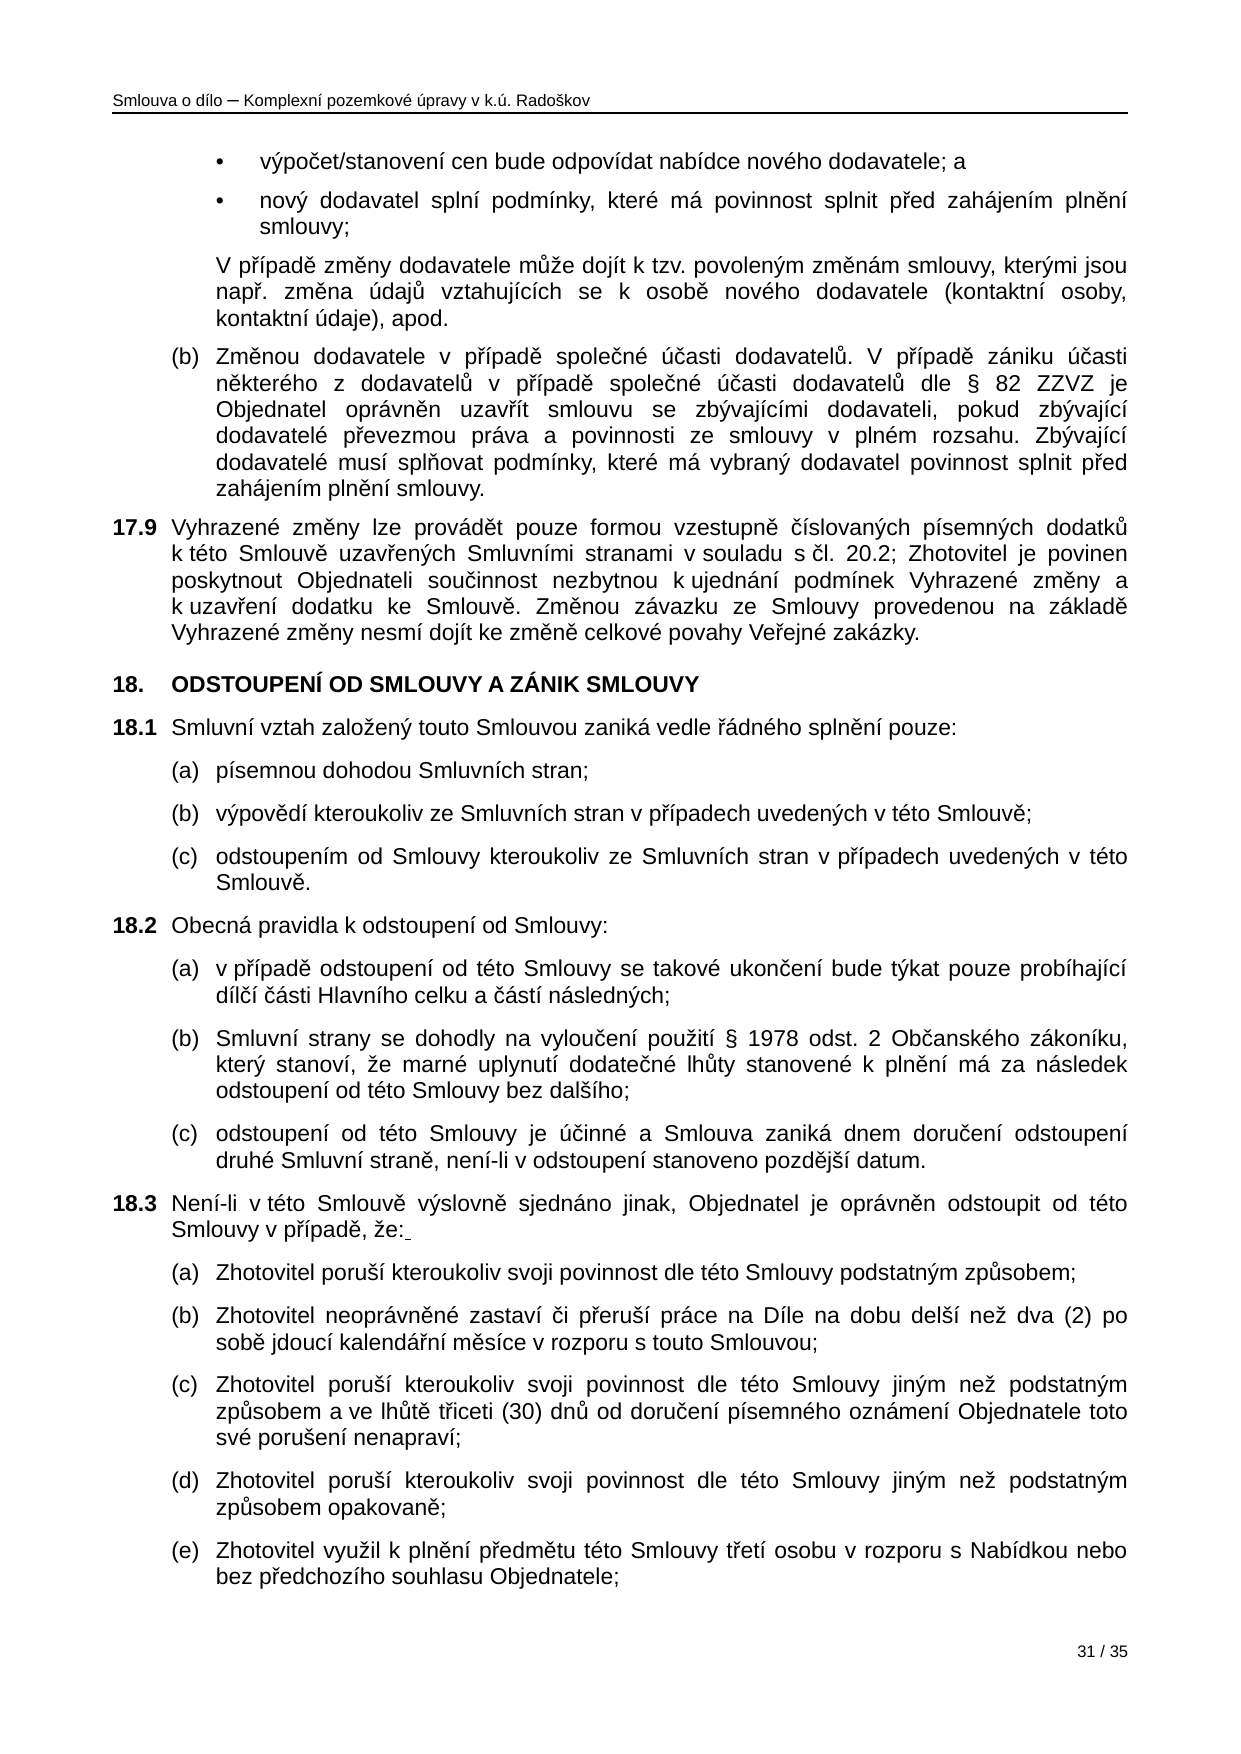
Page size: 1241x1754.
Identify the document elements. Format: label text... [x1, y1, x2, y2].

text Smluvní strany se dohodly na vyloučení použití § 1978 odst. 2 Občanského zákoníku, který stanoví, že marné uplynutí dodatečné lhůty stanovené k plnění má za následek odstoupení od této Smlouvy bez dalšího; [171, 1024, 1128, 1104]
text Smluvní vztah založený touto Smlouvou zaniká vedle řádného splnění pouze: [112, 714, 1128, 740]
text V případě změny dodavatele může dojít k tzv. povoleným změnám smlouvy, kterými jsou např. změna údajů vztahujících se k osobě nového dodavatele (kontaktní osoby, kontaktní údaje), apod. [216, 252, 1128, 331]
list v případě odstoupení od této Smlouvy se takové ukončení bude týkat pouze probíhající dílčí části Hlavního celku a částí následných; [171, 955, 1128, 1008]
text Vyhrazené změny lze provádět pouze formou vzestupně číslovaných písemných dodatků k této Smlouvě uzavřených Smluvními stranami v souladu s čl. 20.2; Zhotovitel je povinen poskytnout Objednateli součinnost nezbytnou k ujednání podmínek Vyhrazené změny a k uzavření dodatku ke Smlouvě. Změnou závazku ze Smlouvy provedenou na základě Vyhrazené změny nesmí dojít ke změně celkové povahy Veřejné zakázky. [112, 514, 1128, 646]
text • nový dodavatel splní podmínky, které má povinnost splnit před zahájením plnění smlouvy; [216, 187, 1128, 239]
text výpovědí kteroukoliv ze Smluvních stran v případech uvedených v této Smlouvě; [171, 800, 1128, 826]
text odstoupením od Smlouvy kteroukoliv ze Smluvních stran v případech uvedených v této Smlouvě. [171, 843, 1128, 896]
text Zhotovitel poruší kteroukoliv svoji povinnost dle této Smlouvy jiným než podstatným způsobem a ve lhůtě třiceti (30) dnů od doručení písemného oznámení Objednatele toto své porušení nenapraví; [171, 1371, 1128, 1451]
text Zhotovitel využil k plnění předmětu této Smlouvy třetí osobu v rozporu s Nabídkou nebo bez předchozího souhlasu Objednatele; [171, 1537, 1128, 1589]
text • výpočet/stanovení cen bude odpovídat nabídce nového dodavatele; a [216, 148, 1128, 174]
list Zhotovitel poruší kteroukoliv svoji povinnost dle této Smlouvy podstatným způsobem; [171, 1259, 1128, 1285]
text odstoupení od této Smlouvy je účinné a Smlouva zaniká dnem doručení odstoupení druhé Smluvní straně, není-li v odstoupení stanoveno pozdější datum. [171, 1120, 1128, 1173]
text ODSTOUPENÍ OD SMLOUVY a zánik smlouvy [112, 671, 1128, 697]
text Není-li v této Smlouvě výslovně sjednáno jinak, Objednatel je oprávněn odstoupit od této Smlouvy v případě, že: [112, 1190, 1128, 1242]
list Změnou dodavatele v případě společné účasti dodavatelů. V případě zániku účasti některého z dodavatelů v případě společné účasti dodavatelů dle § 82 ZZVZ je Objednatel oprávněn uzavřít smlouvu se zbývajícími dodavateli, pokud zbývající dodavatelé převezmou práva a povinnosti ze smlouvy v plném rozsahu. Zbývající dodavatelé musí splňovat podmínky, které má vybraný dodavatel povinnost splnit před zahájením plnění smlouvy. [171, 343, 1128, 501]
list písemnou dohodou Smluvních stran; [171, 757, 1128, 783]
text Zhotovitel poruší kteroukoliv svoji povinnost dle této Smlouvy jiným než podstatným způsobem opakovaně; [171, 1467, 1128, 1520]
text Obecná pravidla k odstoupení od Smlouvy: [112, 912, 1128, 938]
list Zhotovitel neoprávněné zastaví či přeruší práce na Díle na dobu delší než dva (2) po sobě jdoucí kalendářní měsíce v rozporu s touto Smlouvou; [171, 1302, 1128, 1355]
